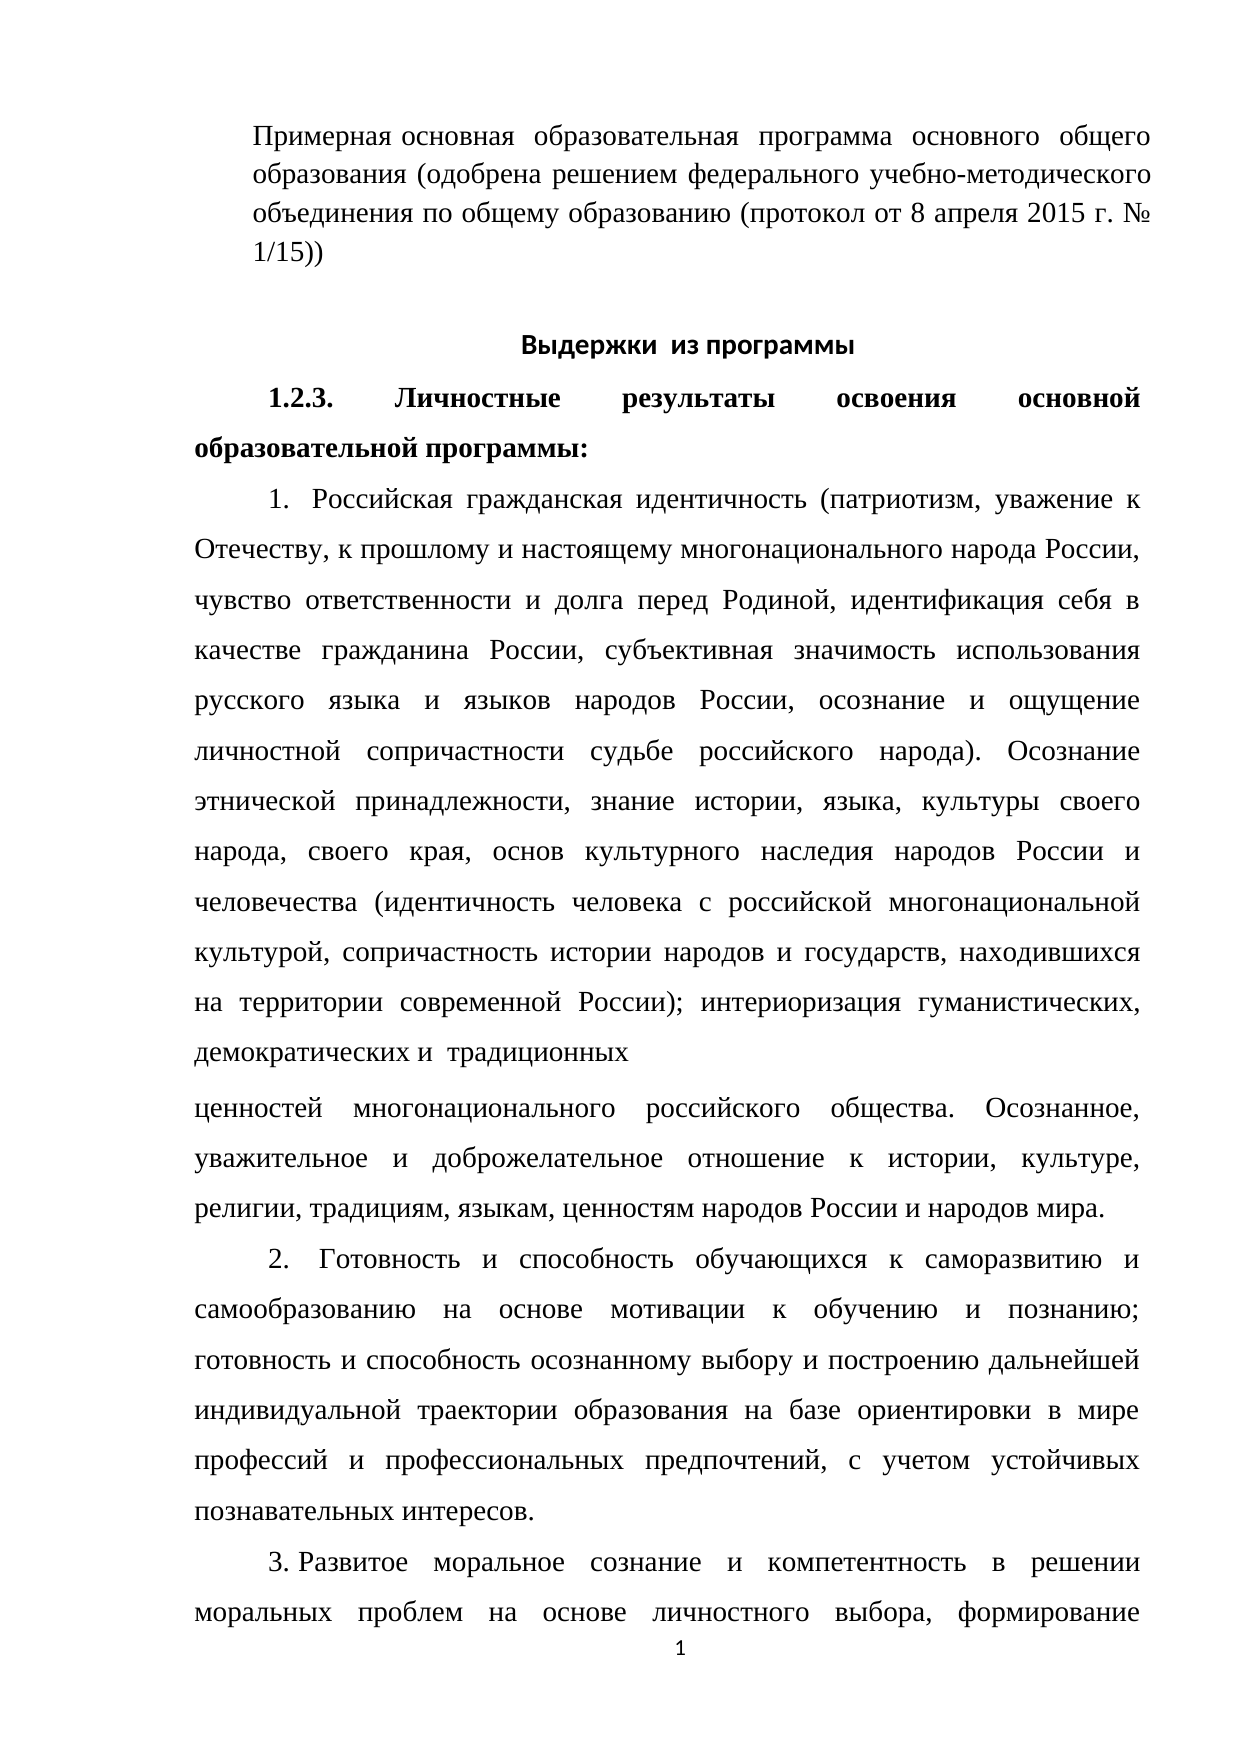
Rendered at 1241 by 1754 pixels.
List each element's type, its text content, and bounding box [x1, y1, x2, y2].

text 1.2.3. Личностные результаты освоения основной образовательной программы: [194, 380, 1141, 464]
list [194, 1544, 1141, 1628]
text Выдержки из программы [177, 326, 1152, 361]
text Примерная основная образовательная программа основного общего образования (одобрена решением федерального учебно-методического объединения по общему образованию (протокол от 8 апреля 2015 г. № 1/15)) [252, 118, 1152, 267]
text ценностей многонационального российского общества. Осознанное, уважительное и доброжелательное отношение к истории, культуре, религии, традициям, языкам, ценностям народов России и народов мира. [194, 1090, 1141, 1224]
list Российская гражданская идентичность (патриотизм, уважение к Отечеству, к прошлому и настоящему многонационального народа России, чувство ответственности и долга перед Родиной, идентификация себя в качестве гражданина России, субъективная значимость использования русского языка и языков народов России, осознание и ощущение личностной сопричастности судьбе российского народа). Осознание этнической принадлежности, знание истории, языка, культуры своего народа, своего края, основ культурного наследия народов России и человечества (идентичность человека с российской многонациональной культурой, сопричастность истории народов и государств, находившихся на территории современной России); интериоризация гуманистических, демократических и традиционных [194, 481, 1141, 1068]
list Готовность и способность обучающихся к саморазвитию и самообразованию на основе мотивации к обучению и познанию; готовность и способность осознанному выбору и построению дальнейшей индивидуальной траектории образования на базе ориентировки в мире профессий и профессиональных предпочтений, с учетом устойчивых познавательных интересов. [194, 1241, 1140, 1526]
